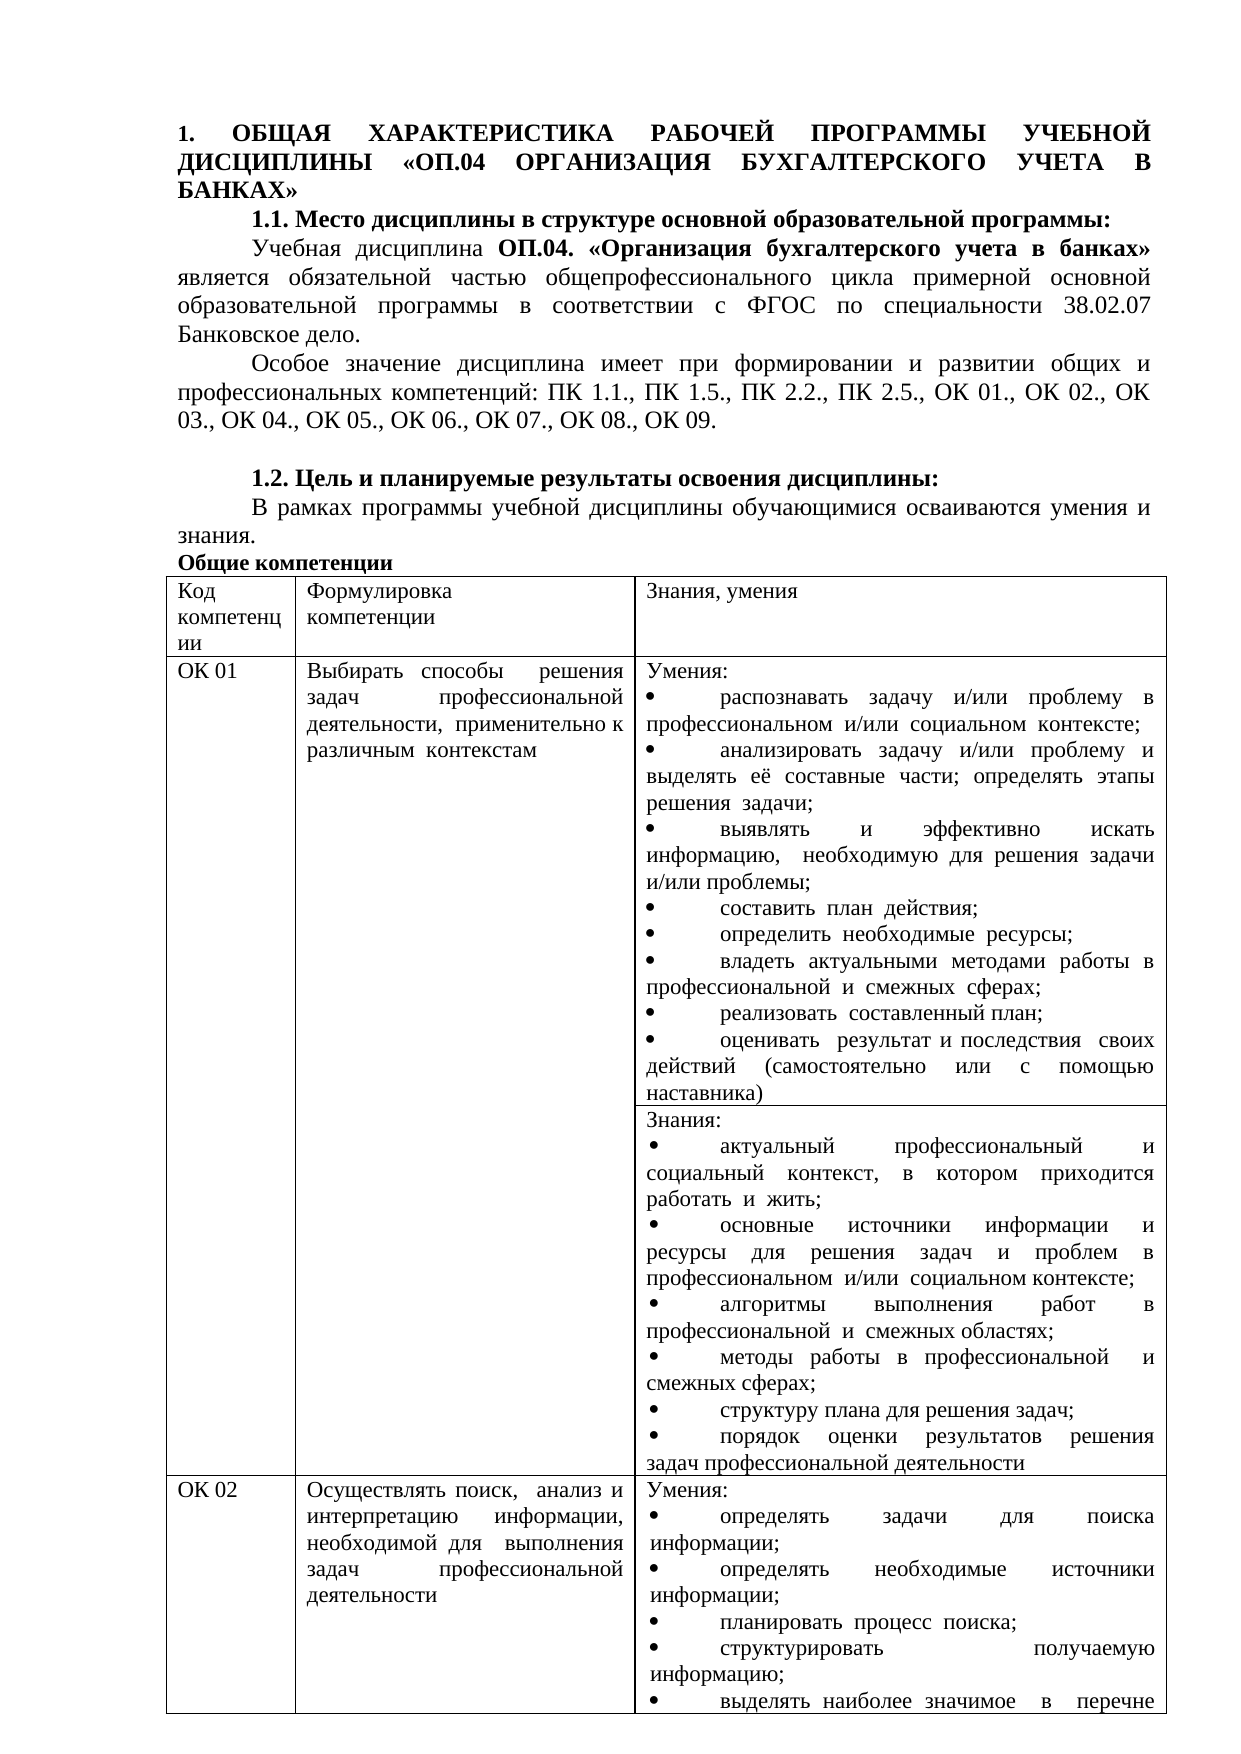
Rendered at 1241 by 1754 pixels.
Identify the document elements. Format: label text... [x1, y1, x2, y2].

table_header Код компетенции [167, 577, 295, 656]
text Общие компетенции [177, 549, 1152, 576]
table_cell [296, 1476, 634, 1713]
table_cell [636, 1476, 1166, 1713]
text 1.1. Место дисциплины в структуре основной образовательной программы: [177, 204, 1152, 233]
text 1.2. Цель и планируемые результаты освоения дисциплины: [177, 463, 1152, 492]
text 1. ОБЩАЯ ХАРАКТЕРИСТИКА РАБОЧЕЙ ПРОГРАММЫ УЧЕБНОЙ ДИСЦИПЛИНЫ «ОП.04 ОРГАНИЗАЦИЯ БУХГАЛТЕРСКОГО УЧЕТА В БАНКАХ» [177, 118, 1152, 204]
table_cell Умения: распознавать задачу и/или проблему в профессиональном и/или социальном контексте; анализировать задачу и/или проблему и выделять её составные части; определять этапы решения задачи; выявлять и эффективно искать информацию, необходимую для решения задачи и/или проблемы; составить план действия; определить необходимые ресурсы; владеть актуальными методами работы в профессиональной и смежных сферах; реализовать составленный план; оценивать результат и последствия своих действий (самостоятельно или с помощью наставника) [636, 657, 1166, 1105]
text В рамках программы учебной дисциплины обучающимися осваиваются умения и знания. [177, 492, 1152, 549]
table_cell ОК 02 [167, 1476, 295, 1713]
text Особое значение дисциплина имеет при формировании и развитии общих и профессиональных компетенций: ПК 1.1., ПК 1.5., ПК 2.2., ПК 2.5., ОК 01., ОК 02., ОК 03., ОК 04., ОК 05., ОК 06., ОК 07., ОК 08., ОК 09. [177, 348, 1152, 434]
table_header Знания, умения [636, 577, 1166, 656]
text Учебная дисциплина ОП.04. «Организация бухгалтерского учета в банках» является обязательной частью общепрофессионального цикла примерной основной образовательной программы в соответствии с ФГОС по специальности 38.02.07 Банковское дело. [177, 233, 1152, 348]
table_cell Знания: актуальный профессиональный и социальный контекст, в котором приходится работать и жить; основные источники информации и ресурсы для решения задач и проблем в профессиональном и/или социальном контексте; алгоритмы выполнения работ в профессиональной и смежных областях; методы работы в профессиональной и смежных сферах; структуру плана для решения задач; порядок оценки результатов решения задач профессиональной деятельности [636, 1106, 1166, 1475]
table_header Формулировка компетенции [296, 577, 634, 656]
table_cell ОК 01 [167, 657, 295, 1475]
table_cell Выбирать способы решения задач профессиональной деятельности, применительно к различным контекстам [296, 657, 634, 1475]
